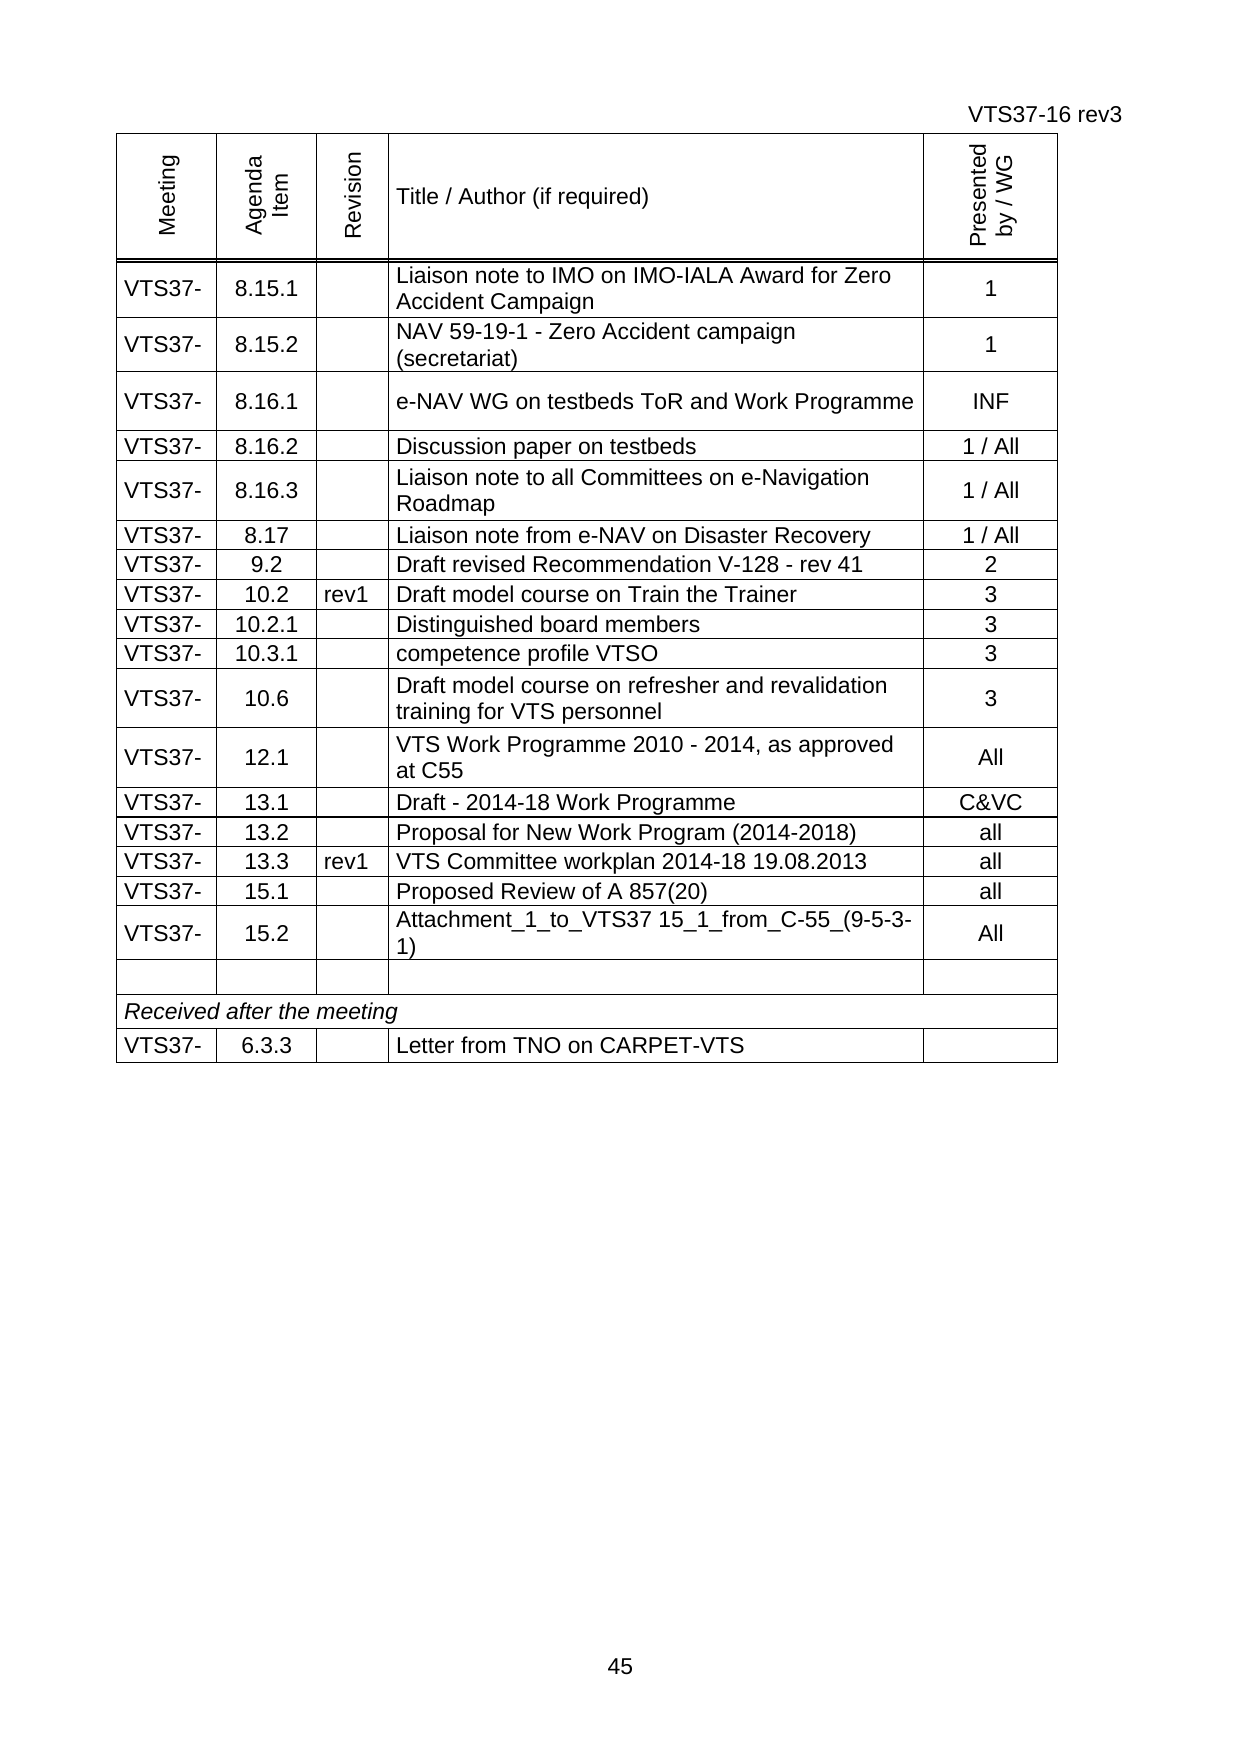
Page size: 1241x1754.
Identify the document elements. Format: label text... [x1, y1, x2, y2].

table_cell VTS37- [117, 521, 216, 549]
table_cell 13.1 [217, 788, 316, 816]
table_cell 8.16.3 [217, 461, 316, 519]
table_cell 8.15.2 [217, 318, 316, 371]
table_cell 8.16.2 [217, 431, 316, 460]
table_cell Draft revised Recommendation V-128 - rev 41 [389, 550, 923, 579]
table_cell Attachment_1_to_VTS37 15_1_from_C-55_(9-5-3-1) [389, 906, 923, 959]
table_cell 10.6 [217, 669, 316, 727]
table_cell [317, 906, 388, 959]
table_cell 1 / All [924, 521, 1057, 549]
table_header Presented by / WG [924, 134, 1057, 258]
table_cell [924, 960, 1057, 993]
table_cell VTS37- [117, 263, 216, 317]
table_cell VTS37- [117, 639, 216, 668]
table_cell 10.3.1 [217, 639, 316, 668]
table_cell [217, 960, 316, 993]
table_cell [924, 1029, 1057, 1062]
table_cell [317, 1029, 388, 1062]
table_cell [317, 960, 388, 993]
table_header Title / Author (if required) [389, 134, 923, 258]
table_cell 15.1 [217, 877, 316, 905]
table_cell 13.2 [217, 818, 316, 846]
table_cell e-NAV WG on testbeds ToR and Work Programme [389, 372, 923, 430]
table_cell [317, 639, 388, 668]
table_cell 15.2 [217, 906, 316, 959]
table_cell [317, 788, 388, 816]
table_cell Distinguished board members [389, 610, 923, 638]
table_cell 1 / All [924, 461, 1057, 519]
table_cell all [924, 877, 1057, 905]
table_cell [317, 877, 388, 905]
table_cell Liaison note from e-NAV on Disaster Recovery [389, 521, 923, 549]
table_cell VTS37- [117, 818, 216, 846]
table_cell [317, 263, 388, 317]
table_cell 12.1 [217, 728, 316, 787]
table_cell Proposal for New Work Program (2014-2018) [389, 818, 923, 846]
table_cell Received after the meeting [117, 995, 1057, 1028]
table_cell VTS37- [117, 580, 216, 608]
table_cell VTS37- [117, 318, 216, 371]
table_cell C&VC [924, 788, 1057, 816]
table_cell Draft model course on refresher and revalidation training for VTS personnel [389, 669, 923, 727]
table_cell rev1 [317, 847, 388, 876]
table_cell 10.2 [217, 580, 316, 608]
table_cell Letter from TNO on CARPET-VTS [389, 1029, 923, 1062]
table_cell All [924, 728, 1057, 787]
table_cell [317, 669, 388, 727]
table_cell Proposed Review of A 857(20) [389, 877, 923, 905]
table_cell NAV 59-19-1 - Zero Accident campaign (secretariat) [389, 318, 923, 371]
table_cell [317, 610, 388, 638]
table_cell VTS37- [117, 728, 216, 787]
table_cell 1 [924, 263, 1057, 317]
table_cell VTS37- [117, 906, 216, 959]
table_cell competence profile VTSO [389, 639, 923, 668]
table_cell VTS37- [117, 461, 216, 519]
table_header Revision [317, 134, 388, 258]
table_cell VTS37- [117, 550, 216, 579]
table_cell VTS37- [117, 877, 216, 905]
table_cell VTS37- [117, 372, 216, 430]
table_cell All [924, 906, 1057, 959]
table_cell 3 [924, 669, 1057, 727]
table_cell [317, 728, 388, 787]
table_cell VTS Work Programme 2010 - 2014, as approved at C55 [389, 728, 923, 787]
table_cell all [924, 818, 1057, 846]
table_header Agenda Item [217, 134, 316, 258]
table_cell [317, 550, 388, 579]
table_header Meeting [117, 134, 216, 258]
table_cell Discussion paper on testbeds [389, 431, 923, 460]
table_cell Liaison note to IMO on IMO-IALA Award for Zero Accident Campaign [389, 263, 923, 317]
table_cell [317, 431, 388, 460]
table_cell Liaison note to all Committees on e-Navigation Roadmap [389, 461, 923, 519]
table_cell VTS Committee workplan 2014-18 19.08.2013 [389, 847, 923, 876]
table_cell 13.3 [217, 847, 316, 876]
table_cell VTS37- [117, 1029, 216, 1062]
table_cell 3 [924, 639, 1057, 668]
table_cell [317, 818, 388, 846]
table_cell rev1 [317, 580, 388, 608]
table_cell [317, 461, 388, 519]
table_cell all [924, 847, 1057, 876]
table_cell [389, 960, 923, 993]
table_cell [317, 521, 388, 549]
table_cell 8.15.1 [217, 263, 316, 317]
table_cell VTS37- [117, 788, 216, 816]
table_cell 9.2 [217, 550, 316, 579]
table_cell 10.2.1 [217, 610, 316, 638]
table_cell 8.16.1 [217, 372, 316, 430]
table_cell [317, 372, 388, 430]
table_cell VTS37- [117, 847, 216, 876]
table_cell 1 / All [924, 431, 1057, 460]
table_cell 6.3.3 [217, 1029, 316, 1062]
table_cell 8.17 [217, 521, 316, 549]
table_cell VTS37- [117, 431, 216, 460]
table_cell INF [924, 372, 1057, 430]
table_cell 1 [924, 318, 1057, 371]
table_cell 3 [924, 610, 1057, 638]
table_cell [317, 318, 388, 371]
table_cell 2 [924, 550, 1057, 579]
table_cell Draft model course on Train the Trainer [389, 580, 923, 608]
table_cell Draft - 2014-18 Work Programme [389, 788, 923, 816]
table_cell 3 [924, 580, 1057, 608]
table_cell VTS37- [117, 610, 216, 638]
table_cell VTS37- [117, 669, 216, 727]
table_cell [117, 960, 216, 993]
